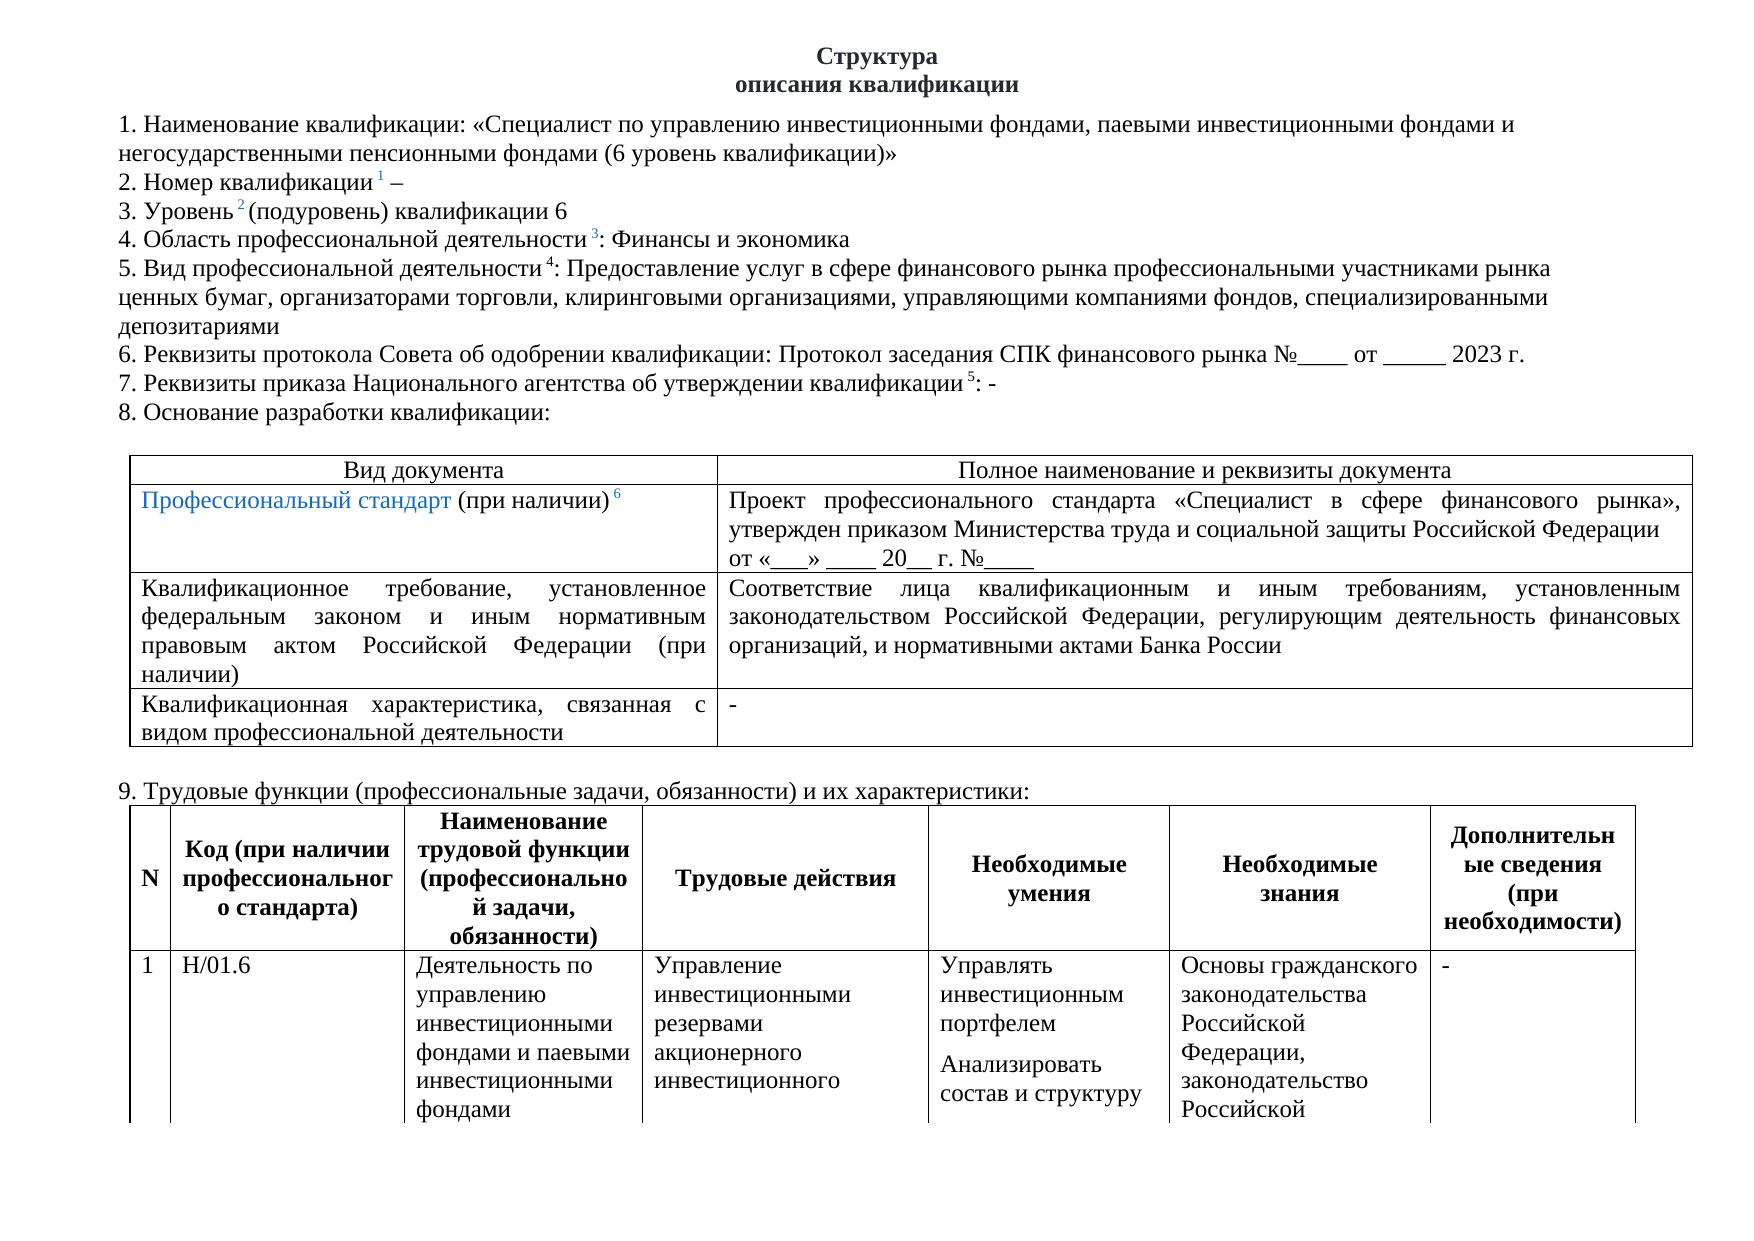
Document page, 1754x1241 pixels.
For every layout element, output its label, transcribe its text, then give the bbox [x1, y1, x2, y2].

table_cell Проект профессионального стандарта «Специалист в сфере финансового рынка», утвержден приказом Министерства труда и социальной защиты Российской Федерации от «___» ____ 20__ г. №____ [718, 485, 1692, 572]
text 6. Реквизиты протокола Совета об одобрении квалификации: Протокол заседания СПК финансового рынка №____ от _____ 2023 г. [118, 339, 1636, 368]
table_cell Деятельность по управлению инвестиционными фондами и паевыми инвестиционными фондами [405, 951, 642, 1123]
text 3. Уровень 2 (подуровень) квалификации 6 [118, 196, 1636, 224]
table_cell Квалификационная характеристика, связанная с видом профессиональной деятельности [131, 689, 717, 746]
text 8. Основание разработки квалификации: [118, 397, 1636, 426]
text 7. Реквизиты приказа Национального агентства об утверждении квалификации 5: - [118, 368, 1636, 397]
table_cell 1 [131, 951, 170, 1123]
table_cell Профессиональный стандарт (при наличии) 6 [131, 485, 717, 572]
table_header N [131, 806, 170, 949]
table_header Необходимые умения [929, 806, 1169, 949]
text 1. Наименование квалификации: «Специалист по управлению инвестиционными фондами, паевыми инвестиционными фондами и негосударственными пенсионными фондами (6 уровень квалификации)» [118, 109, 1636, 167]
text 4. Область профессиональной деятельности 3: Финансы и экономика [118, 224, 1636, 253]
table_cell - [718, 689, 1692, 746]
table_cell Квалификационное требование, установленное федеральным законом и иным нормативным правовым актом Российской Федерации (при наличии) [131, 573, 717, 688]
text 9. Трудовые функции (профессиональные задачи, обязанности) и их характеристики: [118, 776, 1636, 805]
table_header Наименование трудовой функции (профессиональной задачи, обязанности) [405, 806, 642, 949]
table_cell Соответствие лица квалификационным и иным требованиям, установленным законодательством Российской Федерации, регулирующим деятельность финансовых организаций, и нормативными актами Банка России [718, 573, 1692, 688]
table_header Вид документа [131, 456, 717, 484]
table_header Дополнительные сведения (при необходимости) [1431, 806, 1635, 949]
table_cell - [1431, 951, 1635, 1123]
table_header Необходимые знания [1170, 806, 1430, 949]
text 2. Номер квалификации 1 – [118, 167, 1636, 196]
table_header Трудовые действия [643, 806, 928, 949]
table_header Код (при наличии профессионального стандарта) [171, 806, 404, 949]
table_cell H/01.6 [171, 951, 404, 1123]
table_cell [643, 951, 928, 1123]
table_header Полное наименование и реквизиты документа [718, 456, 1692, 484]
text 5. Вид профессиональной деятельности 4: Предоставление услуг в сфере финансового рынка профессиональными участниками рынка ценных бумаг, организаторами торговли, клиринговыми организациями, управляющими компаниями фондов, специализированными депозитариями [118, 253, 1636, 339]
subtitle Структура описания квалификации [118, 41, 1636, 98]
